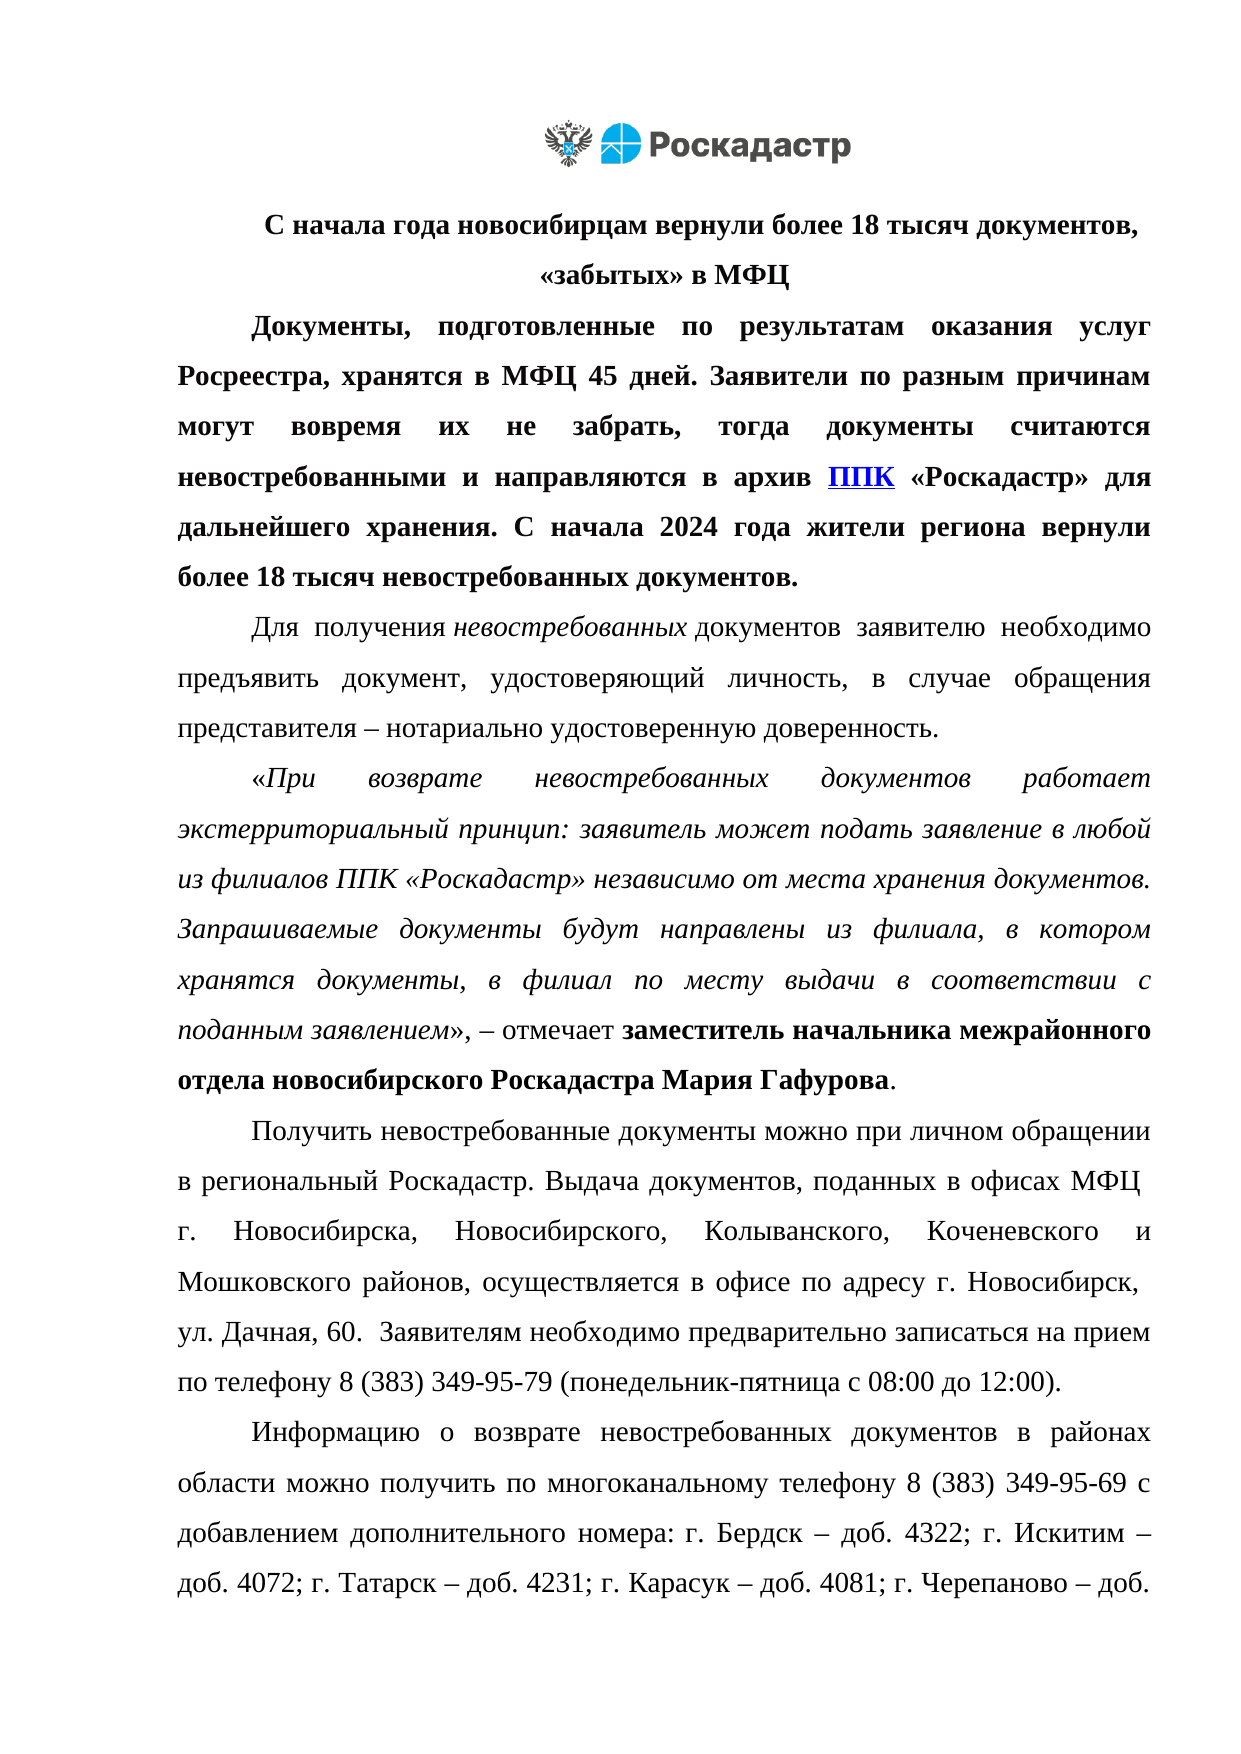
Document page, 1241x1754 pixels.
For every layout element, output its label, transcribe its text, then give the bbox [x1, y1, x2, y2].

text Получить невостребованные документы можно при личном обращении в региональный Роскадастр. Выдача документов, поданных в офисах МФЦ г. Новосибирска, Новосибирского, Колыванского, Коченевского и Мошковского районов, осуществляется в офисе по адресу г. Новосибирск, ул. Дачная, 60. Заявителям необходимо предварительно записаться на прием по телефону 8 (383) 349-95-79 (понедельник-пятница с 08:00 до 12:00). [177, 1113, 1152, 1398]
text Для получения невостребованных документов заявителю необходимо предъявить документ, удостоверяющий личность, в случае обращения представителя – нотариально удостоверенную доверенность. [177, 693, 1152, 744]
picture [538, 118, 857, 168]
text Для получения невостребованных документов заявителю необходимо предъявить документ, удостоверяющий личность, в случае обращения представителя – нотариально удостоверенную доверенность. [177, 609, 1152, 660]
text Документы, подготовленные по результатам оказания услуг Росреестра, хранятся в МФЦ 45 дней. Заявители по разным причинам могут вовремя их не забрать, тогда документы считаются невостребованными и направляются в архив ППК «Роскадастр» для дальнейшего хранения. С начала 2024 года жители региона вернули более 18 тысяч невостребованных документов. [177, 308, 1152, 593]
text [177, 1498, 1152, 1599]
text С начала года новосибирцам вернули более 18 тысяч документов, «забытых» в МФЦ [177, 207, 1152, 291]
text «При возврате невостребованных документов работает экстерриториальный принцип: заявитель может подать заявление в любой из филиалов ППК «Роскадастр» независимо от места хранения документов. Запрашиваемые документы будут направлены из филиала, в котором хранятся документы, в филиал по месту выдачи в соответствии с поданным заявлением», – отмечает заместитель начальника межрайонного отдела новосибирского Роскадастра Мария Гафурова. [177, 761, 1152, 1096]
